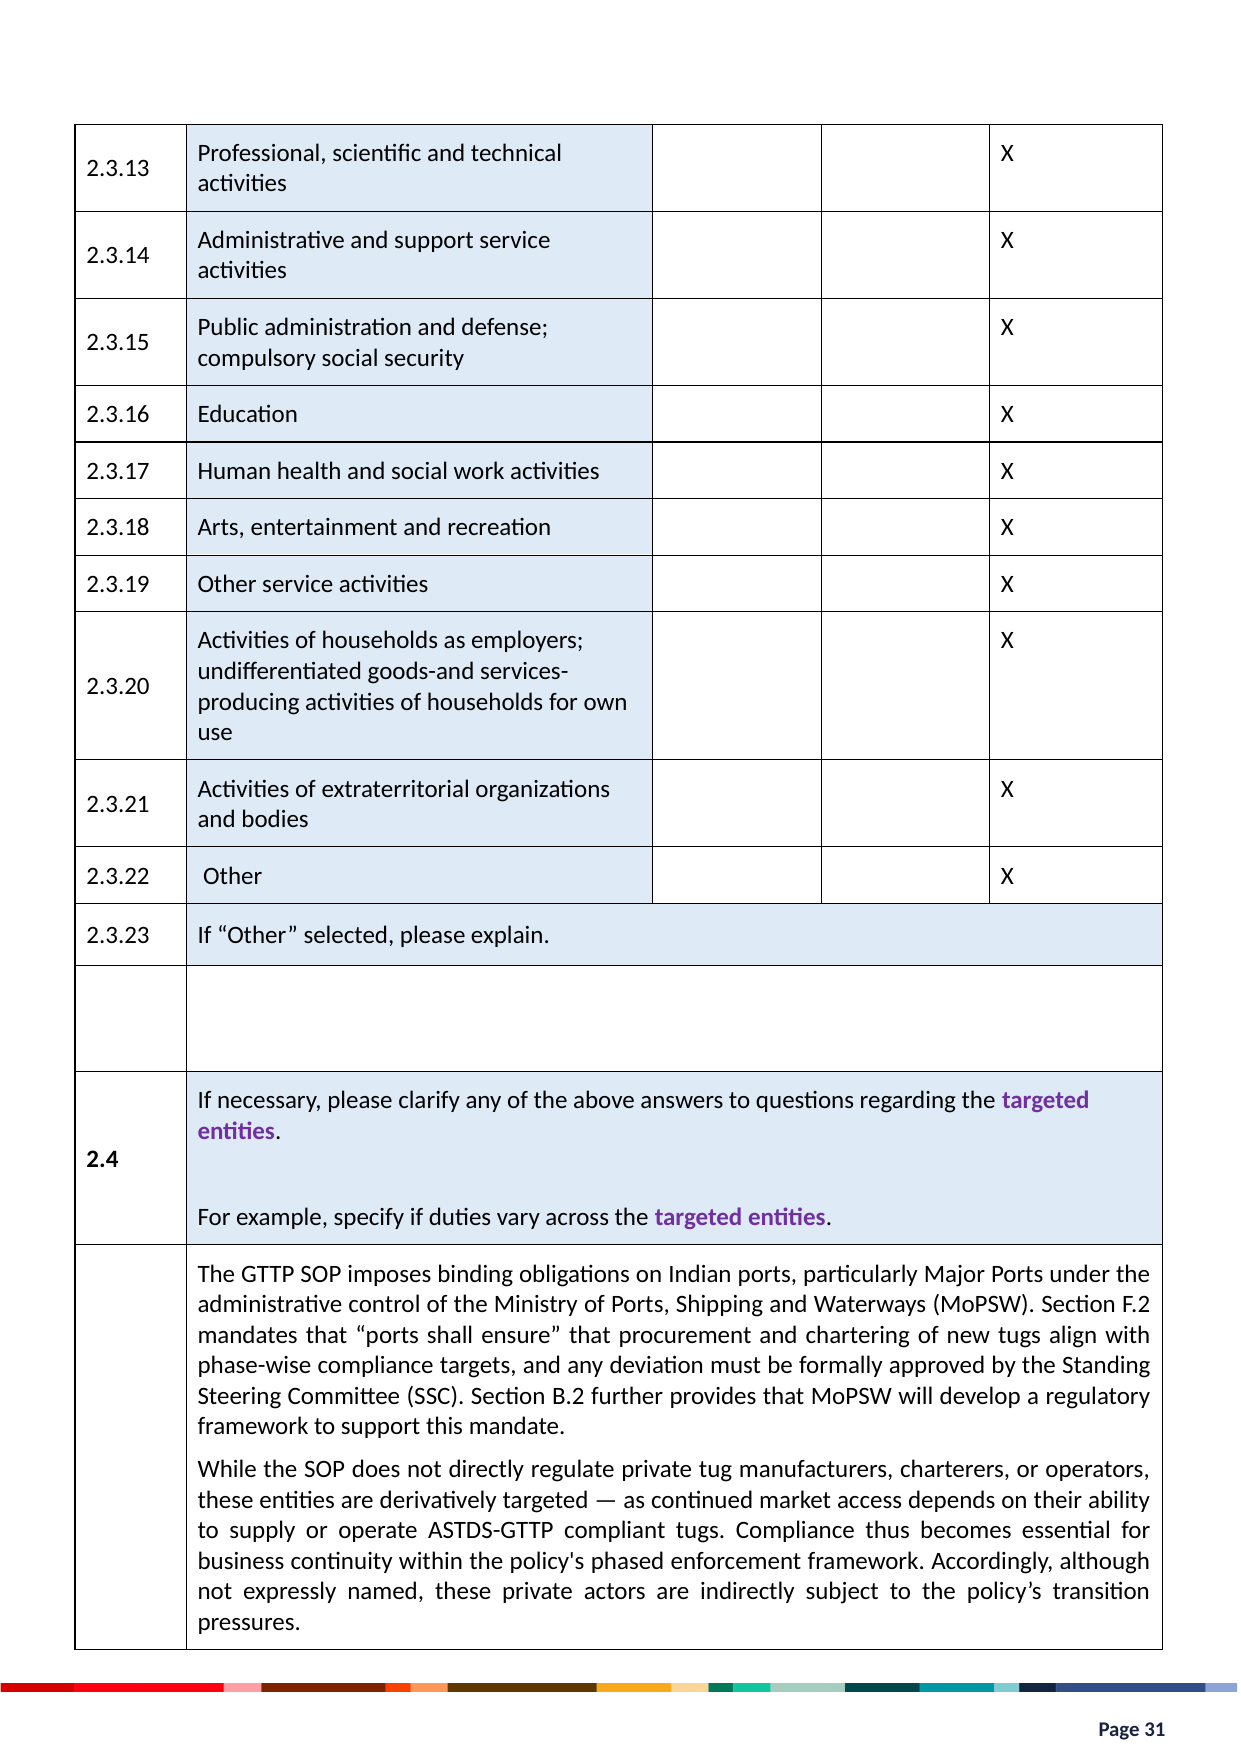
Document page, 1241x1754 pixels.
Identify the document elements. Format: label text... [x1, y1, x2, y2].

table_cell [653, 212, 821, 298]
table_cell [653, 386, 821, 441]
table_cell 2.3.18 [76, 499, 186, 554]
table_cell X [990, 760, 1162, 846]
table_cell X [990, 299, 1162, 385]
table_cell 2.3.14 [76, 212, 186, 298]
table_cell [822, 499, 989, 554]
table_cell [822, 386, 989, 441]
table_cell 2.3.21 [76, 760, 186, 846]
table_cell [653, 443, 821, 498]
table_cell X [990, 612, 1162, 759]
table_cell If “Other” selected, please explain. [187, 904, 1162, 965]
table_cell [653, 760, 821, 846]
table_cell Education [187, 386, 652, 441]
table_cell 2.3.17 [76, 443, 186, 498]
table_cell Arts, entertainment and recreation [187, 499, 652, 554]
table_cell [187, 1245, 1162, 1649]
table_cell 2.4 [76, 1072, 186, 1244]
table_cell 2.3.23 [76, 904, 186, 965]
table_cell 2.3.15 [76, 299, 186, 385]
table_cell [187, 966, 1162, 1071]
table_cell [653, 125, 821, 211]
table_cell [822, 299, 989, 385]
table_cell [653, 299, 821, 385]
table_cell 2.3.22 [76, 847, 186, 903]
table_cell Human health and social work activities [187, 443, 652, 498]
table_cell [822, 212, 989, 298]
table_cell [653, 612, 821, 759]
table_cell 2.3.16 [76, 386, 186, 441]
table_cell [653, 847, 821, 903]
table_cell Public administration and defense; compulsory social security [187, 299, 652, 385]
table_cell [76, 1245, 186, 1649]
table_cell [822, 125, 989, 211]
table_cell X [990, 499, 1162, 554]
table_cell 2.3.20 [76, 612, 186, 759]
table_cell X [990, 556, 1162, 611]
table_cell Activities of households as employers; undifferentiated goods-and services-producing activities of households for own use [187, 612, 652, 759]
table_cell Other service activities [187, 556, 652, 611]
table_cell [822, 760, 989, 846]
table_cell [653, 556, 821, 611]
table_cell [653, 499, 821, 554]
table_cell [822, 556, 989, 611]
table_cell 2.3.19 [76, 556, 186, 611]
table_cell Administrative and support service activities [187, 212, 652, 298]
table_cell 2.3.13 [76, 125, 186, 211]
table_cell If necessary, please clarify any of the above answers to questions regarding the targeted entities. For example, specify if duties vary across the targeted entities. [187, 1072, 1162, 1244]
table_cell X [990, 212, 1162, 298]
table_cell [822, 443, 989, 498]
table_cell [76, 966, 186, 1071]
table_cell [822, 847, 989, 903]
table_cell X [990, 847, 1162, 903]
table_cell X [990, 443, 1162, 498]
table_cell Professional, scientific and technical activities [187, 125, 652, 211]
table_cell Activities of extraterritorial organizations and bodies [187, 760, 652, 846]
table_cell X [990, 386, 1162, 441]
table_cell X [990, 125, 1162, 211]
table_cell Other [187, 847, 652, 903]
picture [0, 1683, 1236, 1692]
table_cell [822, 612, 989, 759]
